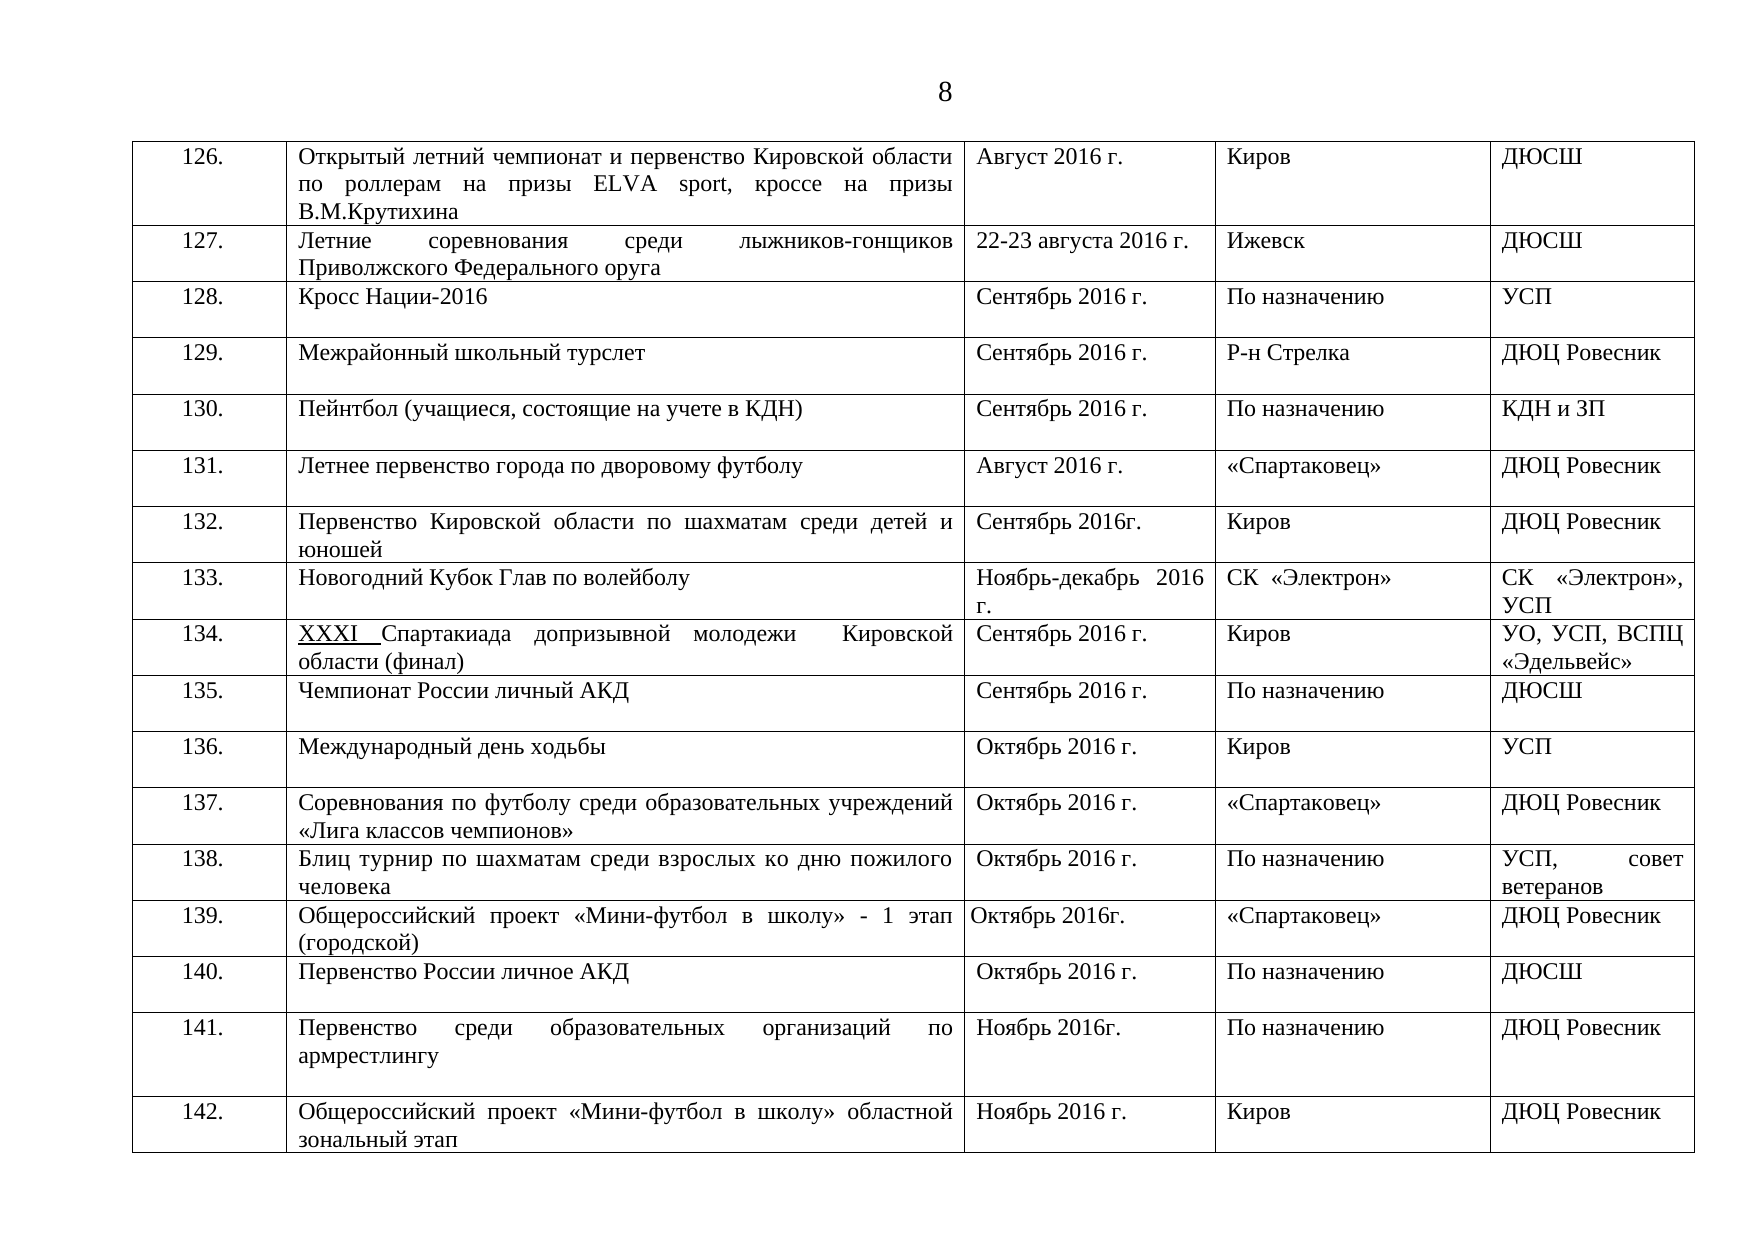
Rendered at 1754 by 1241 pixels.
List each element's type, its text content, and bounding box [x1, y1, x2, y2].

table_cell Август 2016 г. [965, 451, 1215, 506]
table_cell Первенство Кировской области по шахматам среди детей и юношей [287, 507, 964, 562]
table_cell Общероссийский проект «Мини-футбол в школу» - 1 этап (городской) [287, 901, 964, 956]
table_cell [133, 451, 286, 506]
table_cell XXХI Спартакиада допризывной молодежи Кировской области (финал) [287, 620, 964, 675]
table_cell ДЮЦ Ровесник [1491, 338, 1694, 393]
table_cell УСП, совет ветеранов [1491, 845, 1694, 900]
table_cell ДЮСШ [1491, 142, 1694, 225]
table_cell СК «Электрон» [1216, 563, 1490, 618]
table_cell СК «Электрон», УСП [1491, 563, 1694, 618]
table_cell [133, 282, 286, 337]
table_cell Соревнования по футболу среди образовательных учреждений «Лига классов чемпионов» [287, 788, 964, 843]
table_cell [133, 1097, 286, 1152]
table_cell «Спартаковец» [1216, 788, 1490, 843]
table_cell Октябрь 2016 г. [965, 732, 1215, 787]
table_cell Общероссийский проект «Мини-футбол в школу» областной зональный этап [287, 1097, 964, 1152]
table_cell [133, 1013, 286, 1096]
table_cell УО, УСП, ВСПЦ «Эдельвейс» [1491, 620, 1694, 675]
table_cell Сентябрь 2016 г. [965, 676, 1215, 731]
table_cell ДЮЦ Ровесник [1491, 788, 1694, 843]
table_cell По назначению [1216, 282, 1490, 337]
table_cell Межрайонный школьный турслет [287, 338, 964, 393]
table_cell [133, 901, 286, 956]
table_cell Октябрь 2016 г. [965, 957, 1215, 1012]
table_cell По назначению [1216, 845, 1490, 900]
table_cell [133, 676, 286, 731]
table_cell УСП [1491, 732, 1694, 787]
table_cell Ноябрь-декабрь 2016 г. [965, 563, 1215, 618]
table_cell [133, 563, 286, 618]
table_cell ДЮСШ [1491, 957, 1694, 1012]
table_cell Ноябрь 2016 г. [965, 1097, 1215, 1152]
table_cell Август 2016 г. [965, 142, 1215, 225]
table_cell [133, 395, 286, 450]
table_cell Первенство среди образовательных организаций по армрестлингу [287, 1013, 964, 1096]
table_cell По назначению [1216, 395, 1490, 450]
table_cell ДЮЦ Ровесник [1491, 451, 1694, 506]
table_cell Киров [1216, 142, 1490, 225]
table_cell Октябрь 2016 г. [965, 845, 1215, 900]
table_cell ДЮЦ Ровесник [1491, 1013, 1694, 1096]
table_cell Сентябрь 2016 г. [965, 338, 1215, 393]
table_cell Кросс Нации-2016 [287, 282, 964, 337]
table_cell Блиц турнир по шахматам среди взрослых ко дню пожилого человека [287, 845, 964, 900]
table_cell ДЮЦ Ровесник [1491, 901, 1694, 956]
table_cell ДЮЦ Ровесник [1491, 1097, 1694, 1152]
table_cell [133, 788, 286, 843]
table_cell [133, 142, 286, 225]
table_cell [133, 620, 286, 675]
table_cell Сентябрь 2016 г. [965, 395, 1215, 450]
table_cell Октябрь 2016г. [965, 901, 1215, 956]
table_cell [133, 507, 286, 562]
table_cell [133, 957, 286, 1012]
table_cell Сентябрь 2016 г. [965, 282, 1215, 337]
table_cell Сентябрь 2016 г. [965, 620, 1215, 675]
table_cell Первенство России личное АКД [287, 957, 964, 1012]
table_cell Открытый летний чемпионат и первенство Кировской области по роллерам на призы ELVA sport, кроссе на призы В.М.Крутихина [287, 142, 964, 225]
table_cell Ижевск [1216, 226, 1490, 281]
table_cell Чемпионат России личный АКД [287, 676, 964, 731]
table_cell «Спартаковец» [1216, 451, 1490, 506]
table_cell Киров [1216, 732, 1490, 787]
table_cell 22-23 августа 2016 г. [965, 226, 1215, 281]
table_cell Киров [1216, 507, 1490, 562]
table_cell ДЮСШ [1491, 226, 1694, 281]
table_cell Пейнтбол (учащиеся, состоящие на учете в КДН) [287, 395, 964, 450]
table_cell Новогодний Кубок Глав по волейболу [287, 563, 964, 618]
table_cell Летние соревнования среди лыжников-гонщиков Приволжского Федерального оруга [287, 226, 964, 281]
table_cell Октябрь 2016 г. [965, 788, 1215, 843]
table_cell [133, 845, 286, 900]
table_cell УСП [1491, 282, 1694, 337]
table_cell Международный день ходьбы [287, 732, 964, 787]
table_cell По назначению [1216, 957, 1490, 1012]
table_cell Ноябрь 2016г. [965, 1013, 1215, 1096]
table_cell Сентябрь 2016г. [965, 507, 1215, 562]
table_cell По назначению [1216, 1013, 1490, 1096]
table_cell КДН и ЗП [1491, 395, 1694, 450]
table_cell [133, 226, 286, 281]
table_cell ДЮЦ Ровесник [1491, 507, 1694, 562]
table_cell По назначению [1216, 676, 1490, 731]
table_cell ДЮСШ [1491, 676, 1694, 731]
table_cell [133, 732, 286, 787]
table_cell Киров [1216, 620, 1490, 675]
table_cell Летнее первенство города по дворовому футболу [287, 451, 964, 506]
table_cell «Спартаковец» [1216, 901, 1490, 956]
table_cell [133, 338, 286, 393]
table_cell Киров [1216, 1097, 1490, 1152]
table_cell Р-н Стрелка [1216, 338, 1490, 393]
